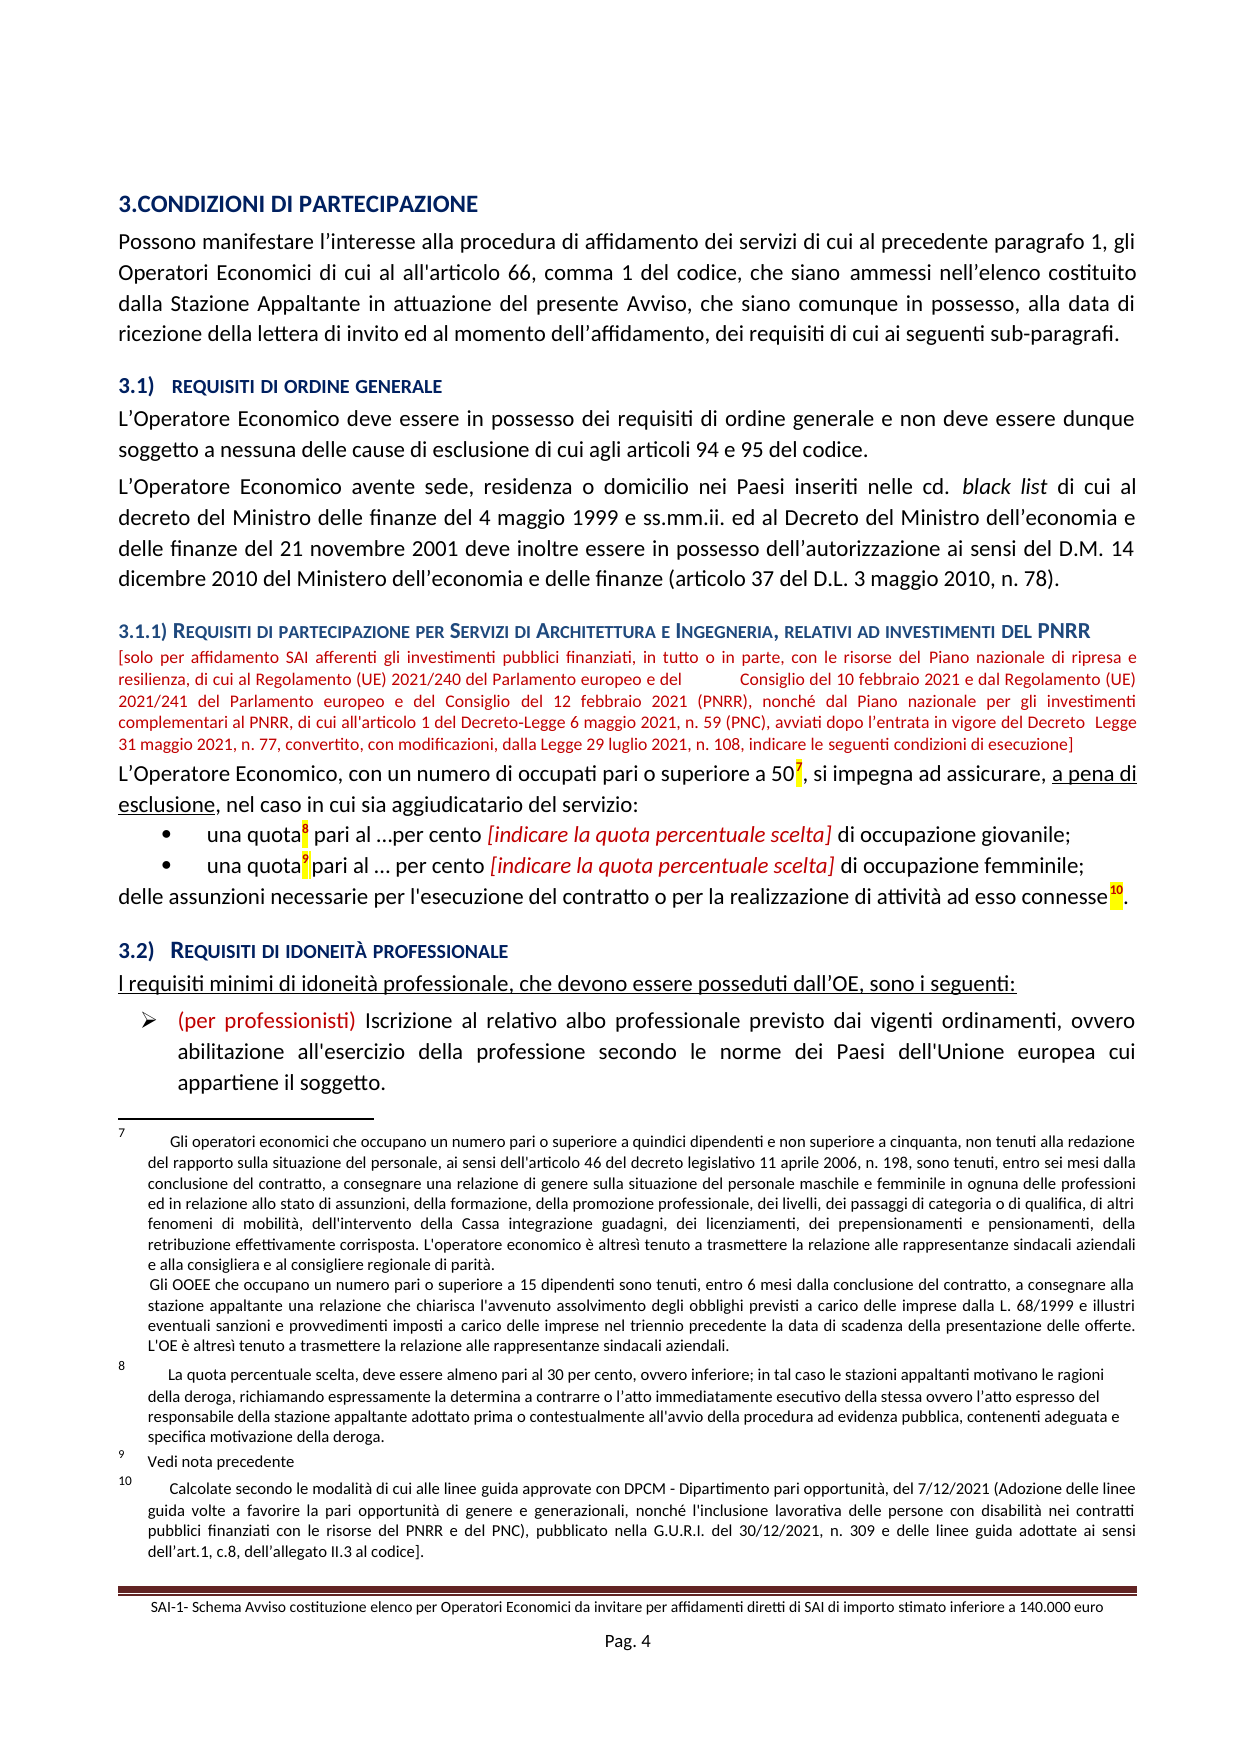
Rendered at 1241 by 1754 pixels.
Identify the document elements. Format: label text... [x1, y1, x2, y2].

text L’Operatore Economico deve essere in possesso dei requisiti di ordine generale e non deve essere dunque soggetto a nessuna delle cause di esclusione di cui agli articoli 94 e 95 del codice. [118, 404, 1137, 463]
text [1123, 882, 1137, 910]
text L’Operatore Economico, con un numero di occupati pari o superiore a 50, si impegna ad assicurare, a pena di esclusione, nel caso in cui sia aggiudicatario del servizio: [118, 759, 1137, 818]
text 3.CONDIZIONI DI PARTECIPAZIONE [118, 188, 1137, 219]
text Possono manifestare l’interesse alla procedura di affidamento dei servizi di cui al precedente paragrafo 1, gli Operatori Economici di cui al all'articolo 66, comma 1 del codice, che siano ammessi nell’elenco costituito dalla Stazione Appaltante in attuazione del presente Avviso, che siano comunque in possesso, alla data di ricezione della lettera di invito ed al momento dell’affidamento, dei requisiti di cui ai seguenti sub-paragrafi. [118, 227, 1137, 347]
text l requisiti minimi di idoneità professionale, che devono essere posseduti dall’OE, sono i seguenti: [118, 969, 1137, 997]
text L’Operatore Economico avente sede, residenza o domicilio nei Paesi inseriti nelle cd. black list di cui al decreto del Ministro delle finanze del 4 maggio 1999 e ss.mm.ii. ed al Decreto del Ministro dell’economia e delle finanze del 21 novembre 2001 deve inoltre essere in possesso dell’autorizzazione ai sensi del D.M. 14 dicembre 2010 del Ministero dell’economia e delle finanze (articolo 37 del D.L. 3 maggio 2010, n. 78). [118, 472, 1137, 592]
list (per professionisti) Iscrizione al relativo albo professionale previsto dai vigenti ordinamenti, ovvero abilitazione all'esercizio della professione secondo le norme dei Paesi dell'Unione europea cui appartiene il soggetto. [140, 1007, 1137, 1096]
text 3.1) requisiti di ordine generale [118, 369, 1137, 399]
text delle assunzioni necessarie per l'esecuzione del contratto o per la realizzazione di attività ad esso connesse. [118, 882, 1110, 910]
text [solo per affidamento SAI afferenti gli investimenti pubblici finanziati, in tutto o in parte, con le risorse del Piano nazionale di ripresa e resilienza, di cui al Regolamento (UE) 2021/240 del Parlamento europeo e del Consiglio del 10 febbraio 2021 e dal Regolamento (UE) 2021/241 del Parlamento europeo e del Consiglio del 12 febbraio 2021 (PNRR), nonché dal Piano nazionale per gli investimenti complementari al PNRR, di cui all'articolo 1 del Decreto‐Legge 6 maggio 2021, n. 59 (PNC), avviati dopo l’entrata in vigore del Decreto Legge 31 maggio 2021, n. 77, convertito, con modificazioni, dalla Legge 29 luglio 2021, n. 108, indicare le seguenti condizioni di esecuzione] [118, 646, 1137, 755]
text 3.2) Requisiti di idoneità professionale [118, 934, 1137, 965]
list una quota pari al … per cento [indicare la quota percentuale scelta] di occupazione femminile; [311, 851, 1137, 879]
text 3.1.1) Requisiti di partecipazione per Servizi di Architettura e Ingegneria, relativi ad investimenti del PNRR [118, 614, 1137, 644]
list una quota pari al …per cento [indicare la quota percentuale scelta] di occupazione giovanile; [308, 820, 1137, 848]
